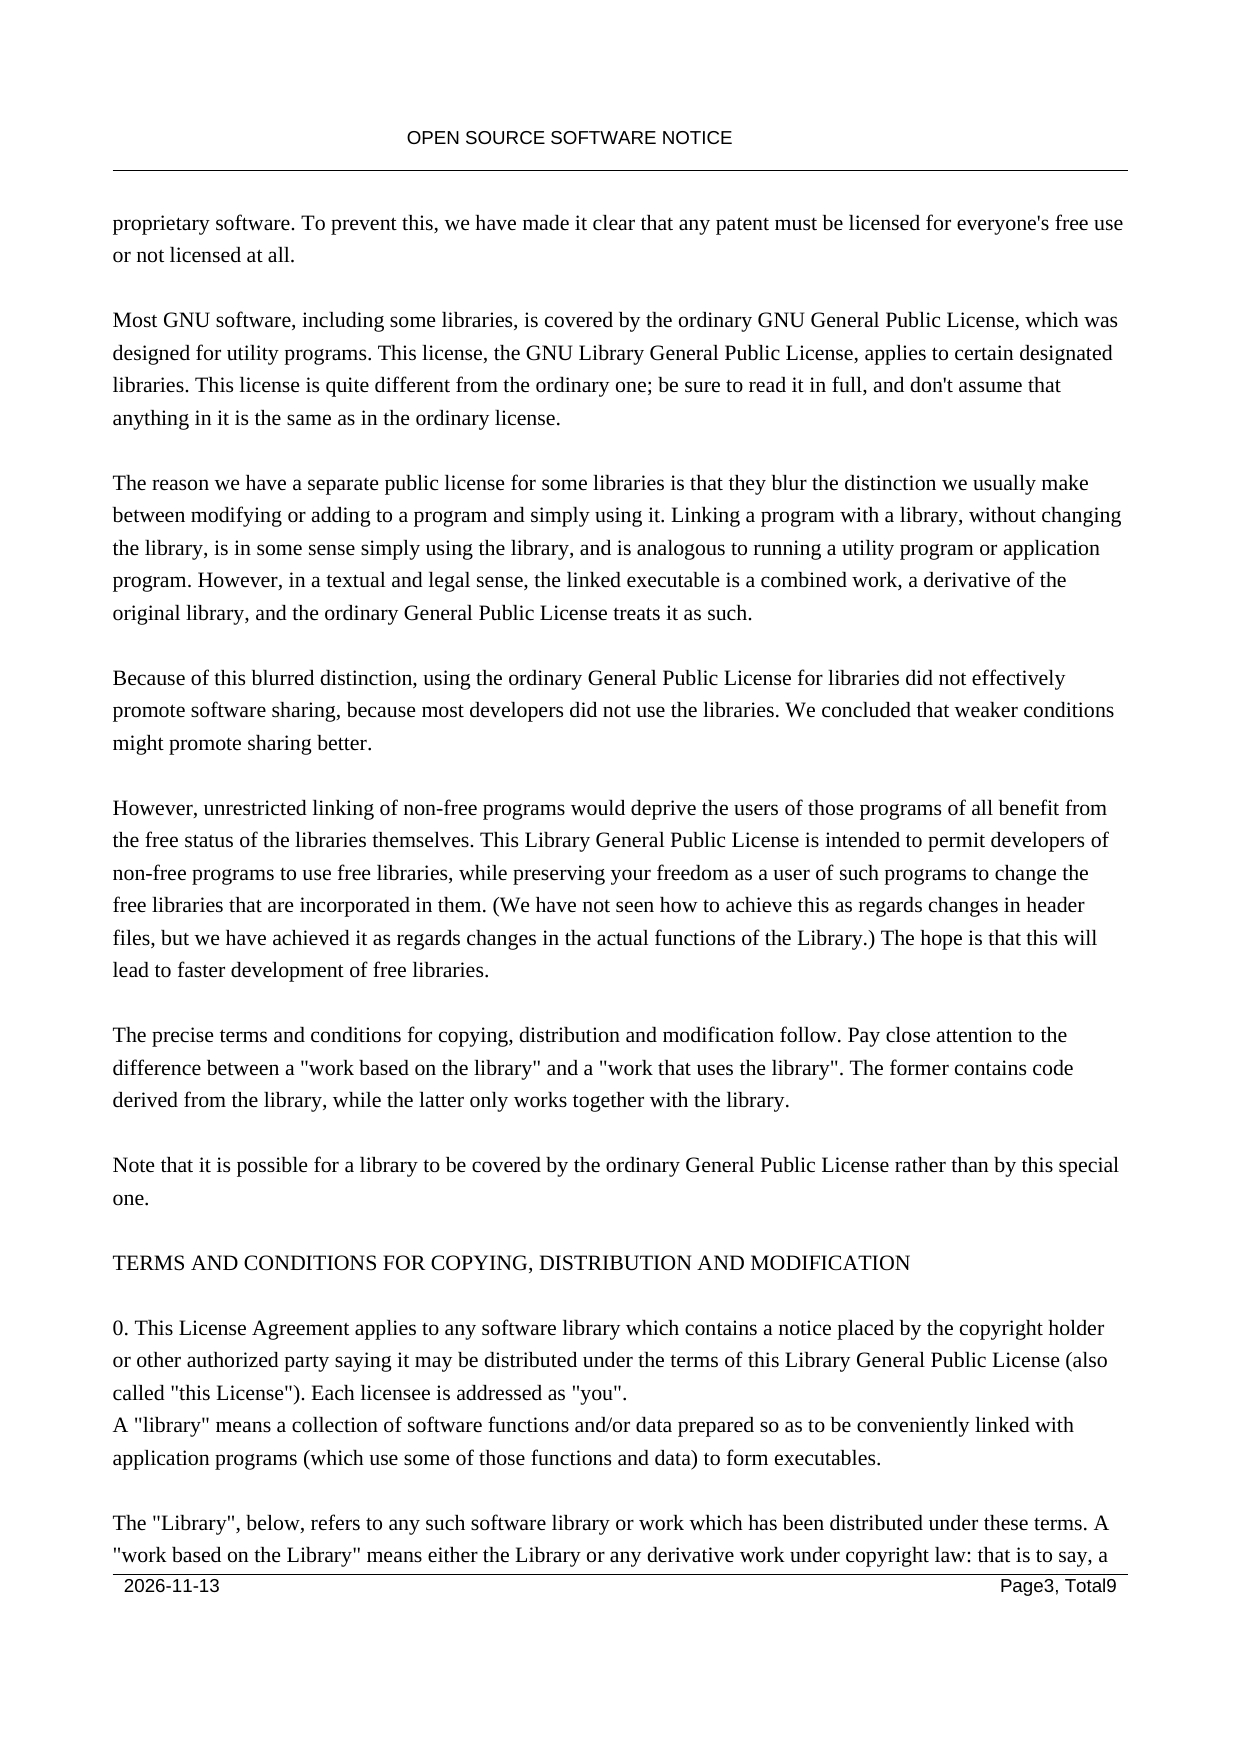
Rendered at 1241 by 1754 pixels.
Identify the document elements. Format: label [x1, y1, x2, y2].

text [112, 206, 1128, 1571]
